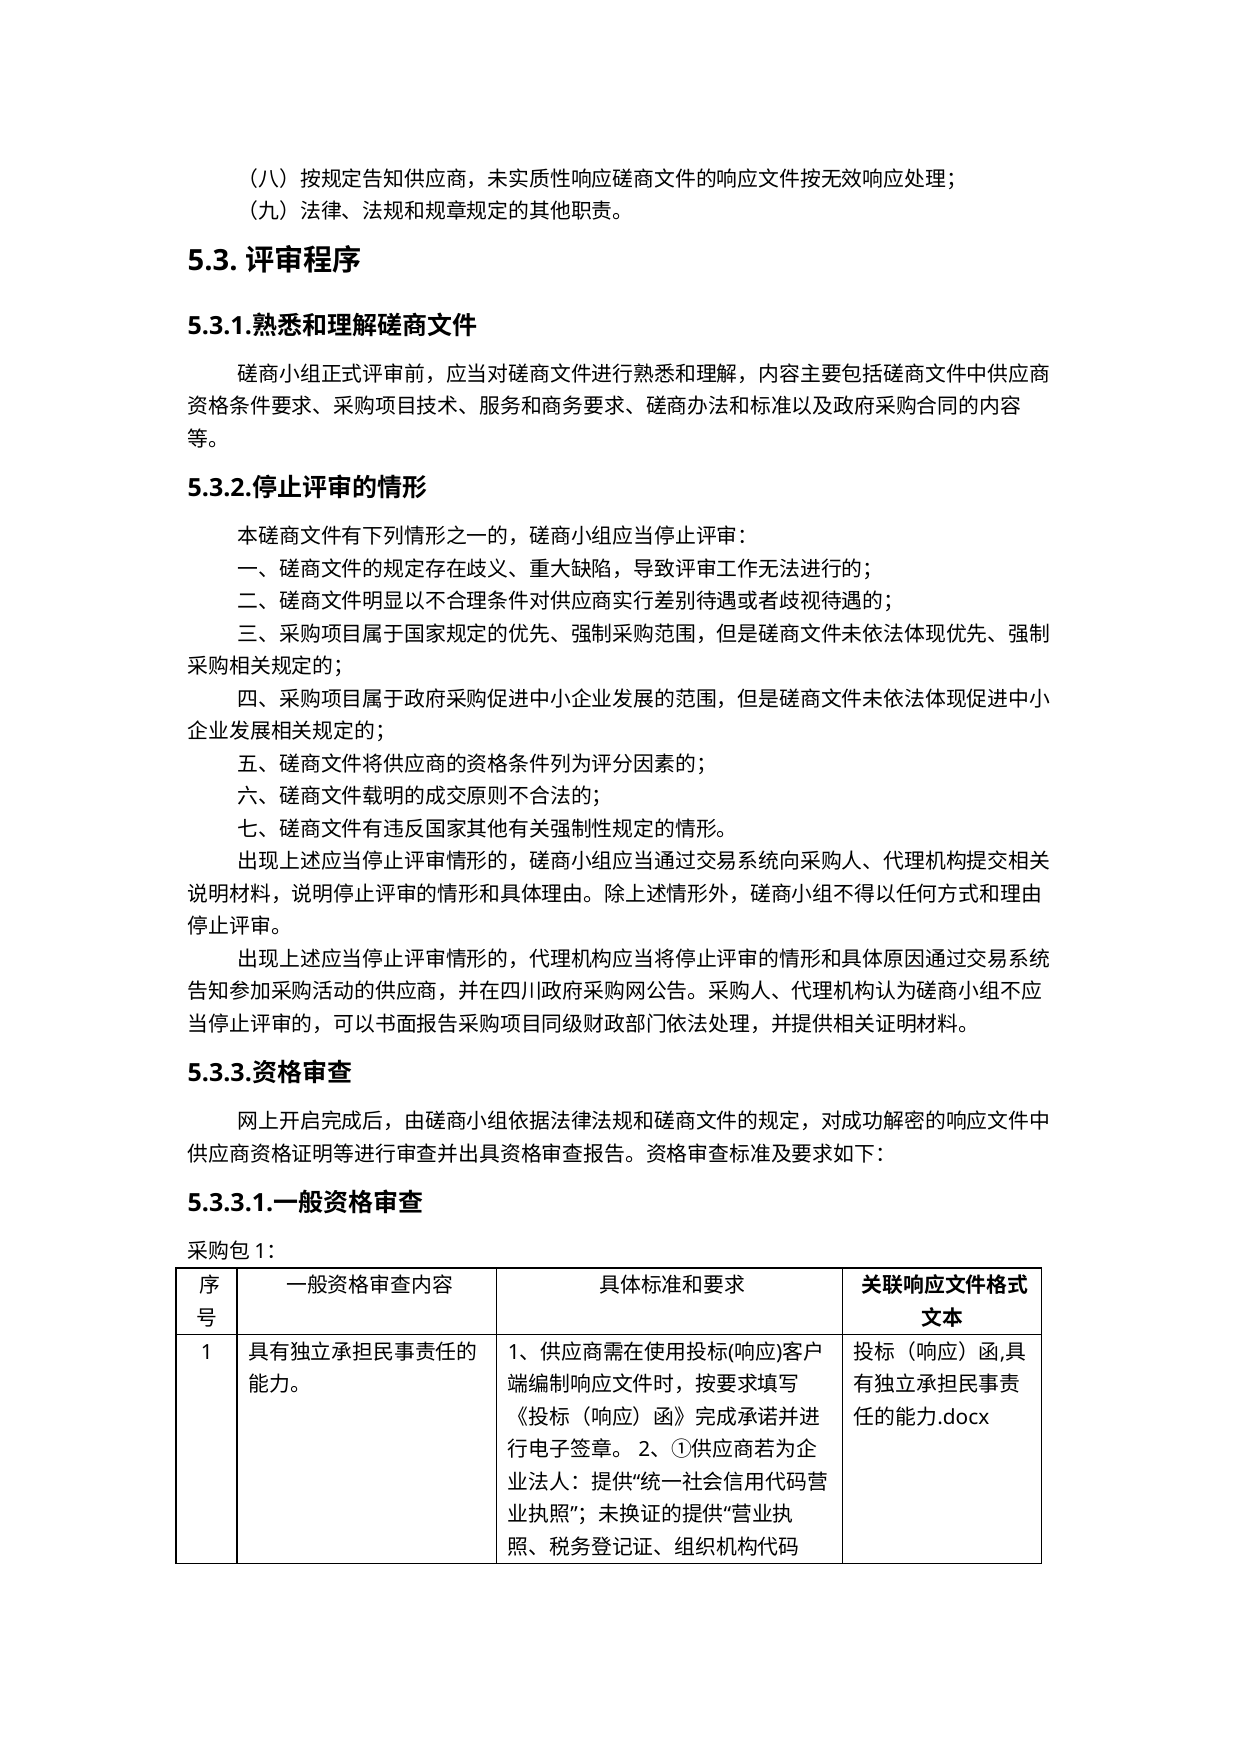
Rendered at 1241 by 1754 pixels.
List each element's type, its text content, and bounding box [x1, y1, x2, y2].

text 5.3.2.停止评审的情形 [187, 454, 1053, 519]
text 出现上述应当停止评审情形的，代理机构应当将停止评审的情形和具体原因通过交易系统告知参加采购活动的供应商，并在四川政府采购网公告。采购人、代理机构认为磋商小组不应当停止评审的，可以书面报告采购项目同级财政部门依法处理，并提供相关证明材料。 [187, 942, 1053, 1039]
text 一、磋商文件的规定存在歧义、重大缺陷，导致评审工作无法进行的； [187, 552, 1053, 584]
table_cell 具有独立承担民事责任的能力。 [238, 1335, 496, 1563]
text （八）按规定告知供应商，未实质性响应磋商文件的响应文件按无效响应处理； [187, 162, 1053, 194]
text 磋商小组正式评审前，应当对磋商文件进行熟悉和理解，内容主要包括磋商文件中供应商资格条件要求、采购项目技术、服务和商务要求、磋商办法和标准以及政府采购合同的内容等。 [187, 357, 1053, 454]
table_header 一般资格审查内容 [238, 1269, 496, 1333]
text 四、采购项目属于政府采购促进中小企业发展的范围，但是磋商文件未依法体现促进中小企业发展相关规定的； [187, 682, 1053, 747]
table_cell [497, 1335, 842, 1563]
table_header 关联响应文件格式文本 [843, 1269, 1041, 1333]
text 采购包1： [187, 1234, 1053, 1267]
text 5.3.3.资格审查 [187, 1039, 1053, 1104]
text 5.3. 评审程序 [187, 227, 1053, 292]
text 本磋商文件有下列情形之一的，磋商小组应当停止评审： [187, 519, 1053, 552]
text 5.3.1.熟悉和理解磋商文件 [187, 292, 1053, 357]
text 5.3.3.1.一般资格审查 [187, 1169, 1053, 1234]
table_cell 1 [177, 1335, 236, 1563]
text 二、磋商文件明显以不合理条件对供应商实行差别待遇或者歧视待遇的； [187, 584, 1053, 617]
text 出现上述应当停止评审情形的，磋商小组应当通过交易系统向采购人、代理机构提交相关说明材料，说明停止评审的情形和具体理由。除上述情形外，磋商小组不得以任何方式和理由停止评审。 [187, 844, 1053, 942]
text 网上开启完成后，由磋商小组依据法律法规和磋商文件的规定，对成功解密的响应文件中供应商资格证明等进行审查并出具资格审查报告。资格审查标准及要求如下： [187, 1104, 1053, 1169]
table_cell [843, 1335, 1041, 1563]
text 五、磋商文件将供应商的资格条件列为评分因素的； [187, 747, 1053, 779]
text 七、磋商文件有违反国家其他有关强制性规定的情形。 [187, 812, 1053, 844]
text 三、采购项目属于国家规定的优先、强制采购范围，但是磋商文件未依法体现优先、强制采购相关规定的； [187, 617, 1053, 682]
text 六、磋商文件载明的成交原则不合法的； [187, 779, 1053, 812]
table_header 序号 [177, 1269, 236, 1333]
table_header 具体标准和要求 [497, 1269, 842, 1333]
text （九）法律、法规和规章规定的其他职责。 [187, 194, 1053, 227]
